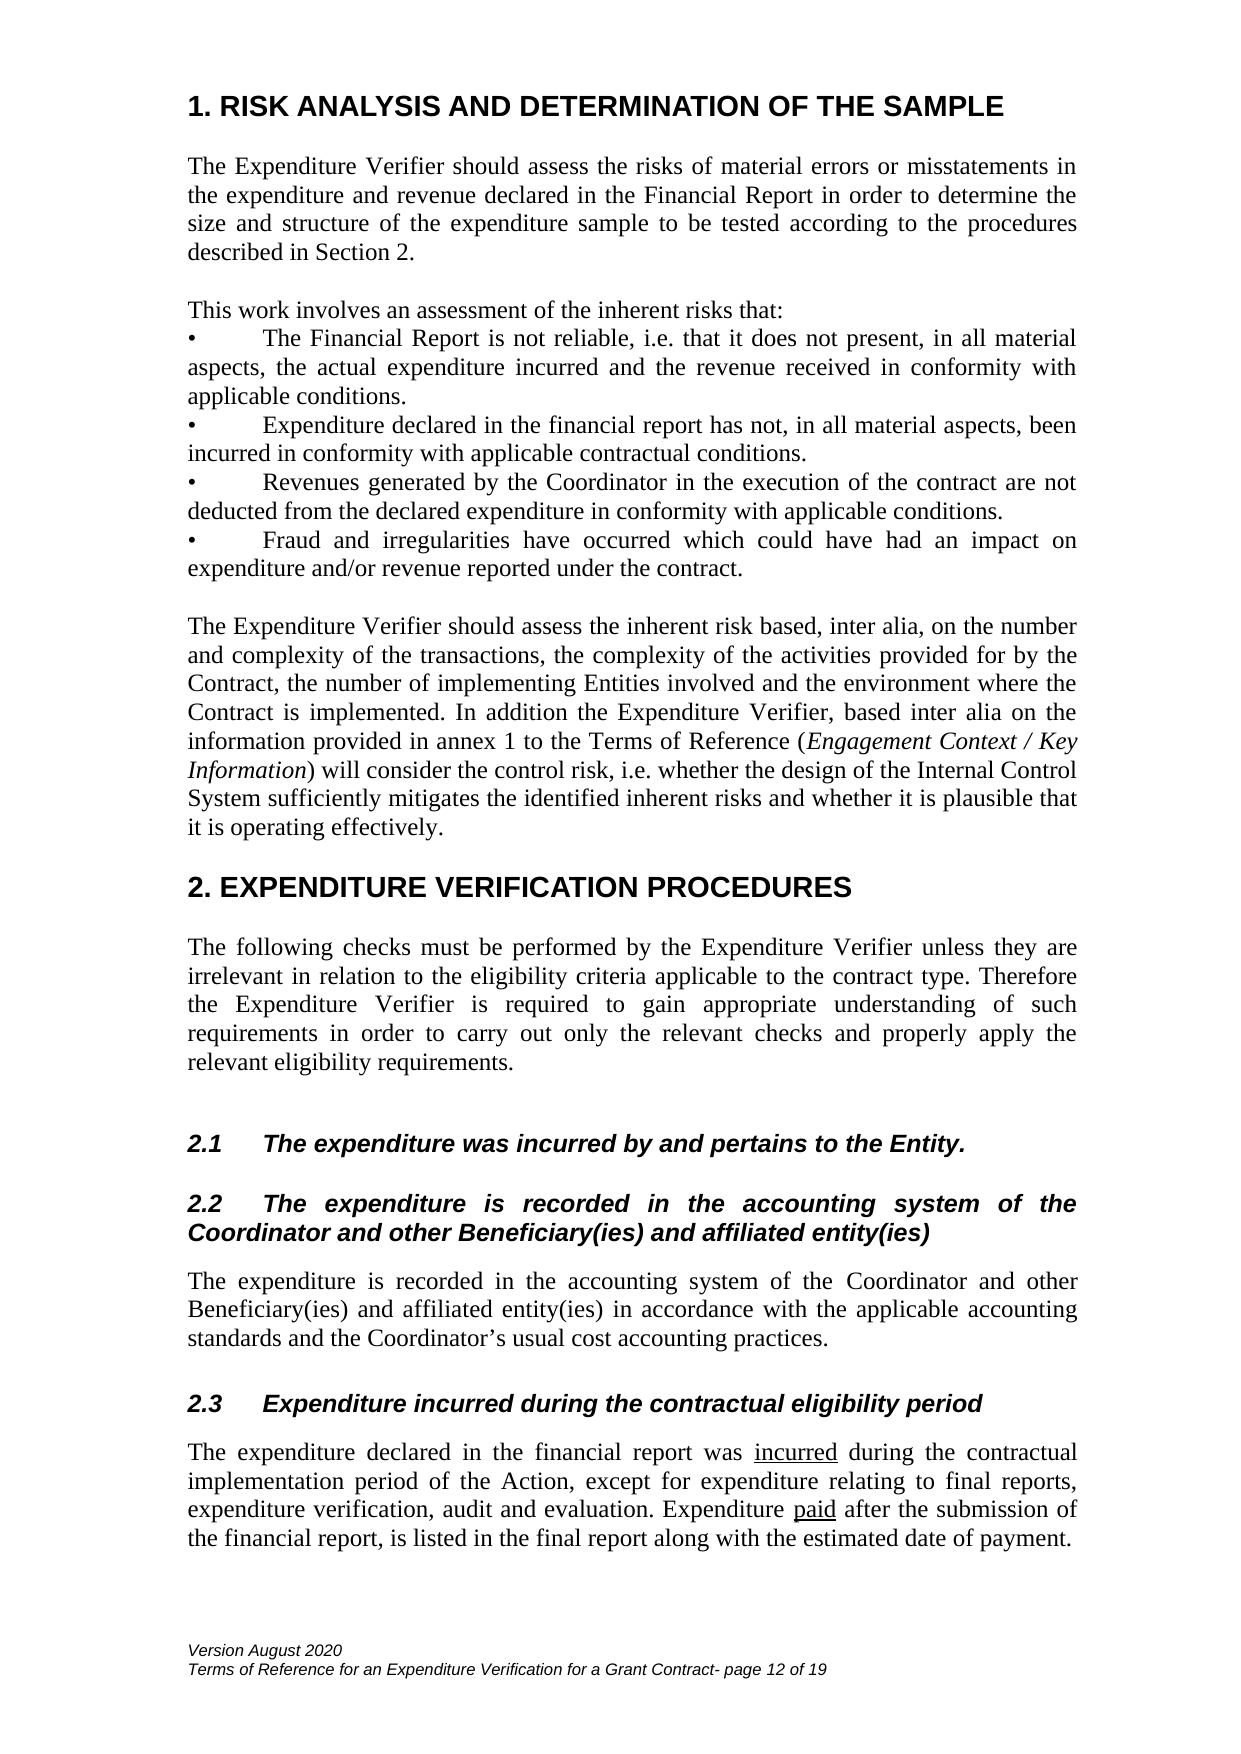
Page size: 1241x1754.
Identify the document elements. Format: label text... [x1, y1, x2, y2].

text This work involves an assessment of the inherent risks that: [187, 295, 1078, 323]
text 1. RISK ANALYSIS AND DETERMINATION OF THE SAMPLE [187, 89, 1078, 122]
text • Revenues generated by the Coordinator in the execution of the contract are not deducted from the declared expenditure in conformity with applicable conditions. [187, 467, 1078, 525]
text 2.1 The expenditure was incurred by and pertains to the Entity. [187, 1129, 1078, 1158]
text The Expenditure Verifier should assess the inherent risk based, inter alia, on the number and complexity of the transactions, the complexity of the activities provided for by the Contract, the number of implementing Entities involved and the environment where the Contract is implemented. In addition the Expenditure Verifier, based inter alia on the information provided in annex 1 to the Terms of Reference (Engagement Context / Key Information) will consider the control risk, i.e. whether the design of the Internal Control System sufficiently mitigates the identified inherent risks and whether it is plausible that it is operating effectively. [187, 611, 1078, 841]
text 2.2 The expenditure is recorded in the accounting system of the Coordinator and other Beneficiary(ies) and affiliated entity(ies) [187, 1189, 1078, 1247]
text The Expenditure Verifier should assess the risks of material errors or misstatements in the expenditure and revenue declared in the Financial Report in order to determine the size and structure of the expenditure sample to be tested according to the procedures described in Section 2. [187, 151, 1078, 266]
text 2. EXPENDITURE VERIFICATION PROCEDURES [187, 870, 1078, 903]
text • Fraud and irregularities have occurred which could have had an impact on expenditure and/or revenue reported under the contract. [187, 525, 1078, 582]
text 2.3 Expenditure incurred during the contractual eligibility period [187, 1389, 1078, 1418]
text The following checks must be performed by the Expenditure Verifier unless they are irrelevant in relation to the eligibility criteria applicable to the contract type. Therefore the Expenditure Verifier is required to gain appropriate understanding of such requirements in order to carry out only the relevant checks and properly apply the relevant eligibility requirements. [187, 932, 1078, 1076]
text • Expenditure declared in the financial report has not, in all material aspects, been incurred in conformity with applicable contractual conditions. [187, 410, 1078, 467]
text The expenditure is recorded in the accounting system of the Coordinator and other Beneficiary(ies) and affiliated entity(ies) in accordance with the applicable accounting standards and the Coordinator’s usual cost accounting practices. [187, 1266, 1078, 1352]
text • The Financial Report is not reliable, i.e. that it does not present, in all material aspects, the actual expenditure incurred and the revenue received in conformity with applicable conditions. [187, 323, 1078, 410]
text The expenditure declared in the financial report was incurred during the contractual implementation period of the Action, except for expenditure relating to final reports, expenditure verification, audit and evaluation. Expenditure paid after the submission of the financial report, is listed in the final report along with the estimated date of payment. [187, 1437, 1078, 1552]
